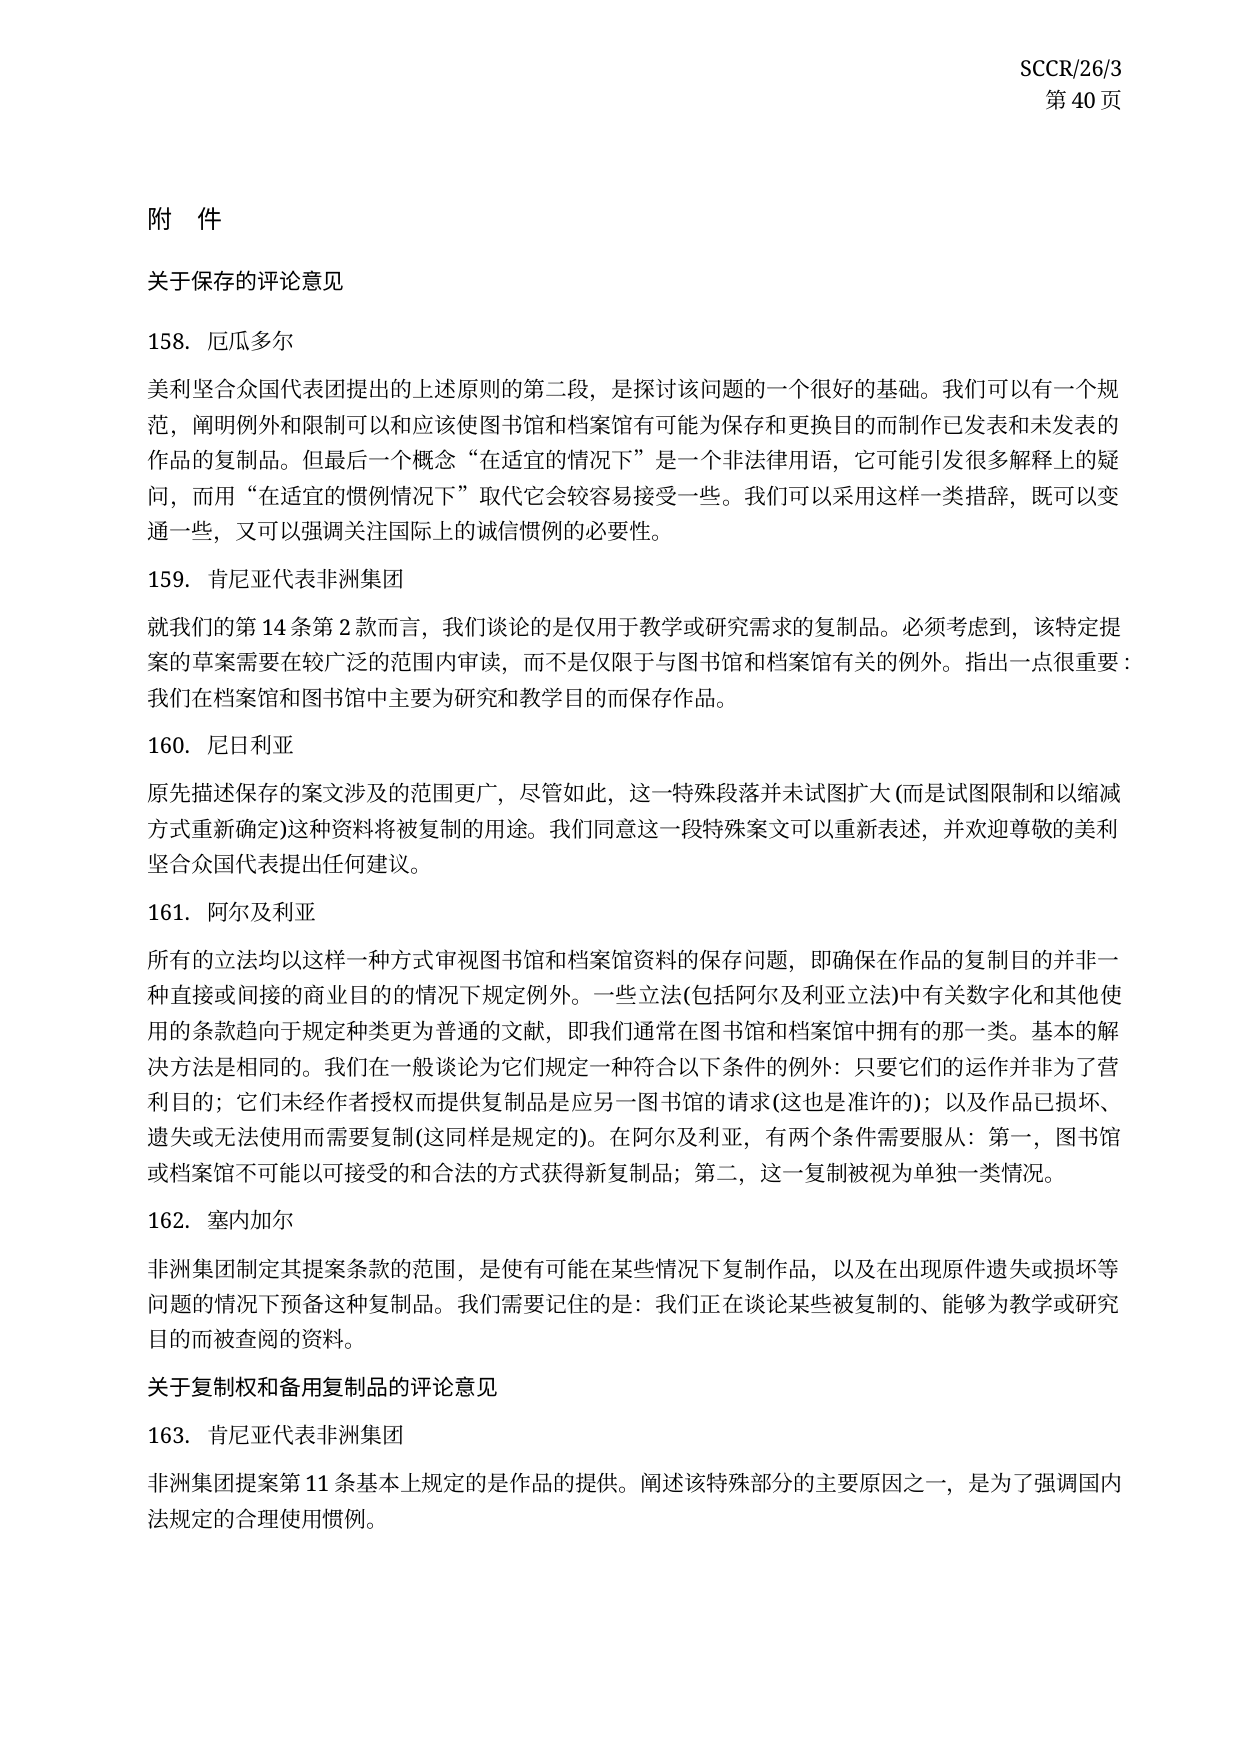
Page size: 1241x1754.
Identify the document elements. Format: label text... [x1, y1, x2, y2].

text 关于保存的评论意见 [148, 260, 1122, 296]
text . 阿尔及利亚 [148, 892, 1122, 927]
text 美利坚合众国代表团提出的上述原则的第二段，是探讨该问题的一个很好的基础。我们可以有一个规范，阐明例外和限制可以和应该使图书馆和档案馆有可能为保存和更换目的而制作已发表和未发表的作品的复制品。但最后一个概念“在适宜的情况下”是一个非法律用语，它可能引发很多解释上的疑问，而用“在适宜的惯例情况下”取代它会较容易接受一些。我们可以采用这样一类措辞，既可以变通一些，又可以强调关注国际上的诚信惯例的必要性。 [148, 369, 1122, 546]
text . 肯尼亚代表非洲集团 [148, 1414, 1122, 1450]
text . 肯尼亚代表非洲集团 [148, 558, 1122, 594]
text 原先描述保存的案文涉及的范围更广，尽管如此，这一特殊段落并未试图扩大(而是试图限制和以缩减方式重新确定)这种资料将被复制的用途。我们同意这一段特殊案文可以重新表述，并欢迎尊敬的美利坚合众国代表提出任何建议。 [148, 773, 1122, 879]
text . 厄瓜多尔 [148, 321, 1122, 356]
text 就我们的第14条第2款而言，我们谈论的是仅用于教学或研究需求的复制品。必须考虑到，该特定提案的草案需要在较广泛的范围内审读，而不是仅限于与图书馆和档案馆有关的例外。指出一点很重要：我们在档案馆和图书馆中主要为研究和教学目的而保存作品。 [148, 606, 1122, 712]
text . 塞内加尔 [148, 1200, 1122, 1235]
text 所有的立法均以这样一种方式审视图书馆和档案馆资料的保存问题，即确保在作品的复制目的并非一种直接或间接的商业目的的情况下规定例外。一些立法(包括阿尔及利亚立法)中有关数字化和其他使用的条款趋向于规定种类更为普通的文献，即我们通常在图书馆和档案馆中拥有的那一类。基本的解决方法是相同的。我们在一般谈论为它们规定一种符合以下条件的例外：只要它们的运作并非为了营利目的；它们未经作者授权而提供复制品是应另一图书馆的请求(这也是准许的)；以及作品已损坏、遗失或无法使用而需要复制(这同样是规定的)。在阿尔及利亚，有两个条件需要服从：第一，图书馆或档案馆不可能以可接受的和合法的方式获得新复制品；第二，这一复制被视为单独一类情况。 [148, 939, 1122, 1187]
text . 尼日利亚 [148, 725, 1122, 760]
text 关于复制权和备用复制品的评论意见 [148, 1367, 1122, 1402]
text 附 件 [148, 199, 1122, 235]
text 非洲集团制定其提案条款的范围，是使有可能在某些情况下复制作品，以及在出现原件遗失或损坏等问题的情况下预备这种复制品。我们需要记住的是：我们正在谈论某些被复制的、能够为教学或研究目的而被查阅的资料。 [148, 1248, 1122, 1354]
text 非洲集团提案第11条基本上规定的是作品的提供。阐述该特殊部分的主要原因之一，是为了强调国内法规定的合理使用惯例。 [148, 1462, 1122, 1533]
